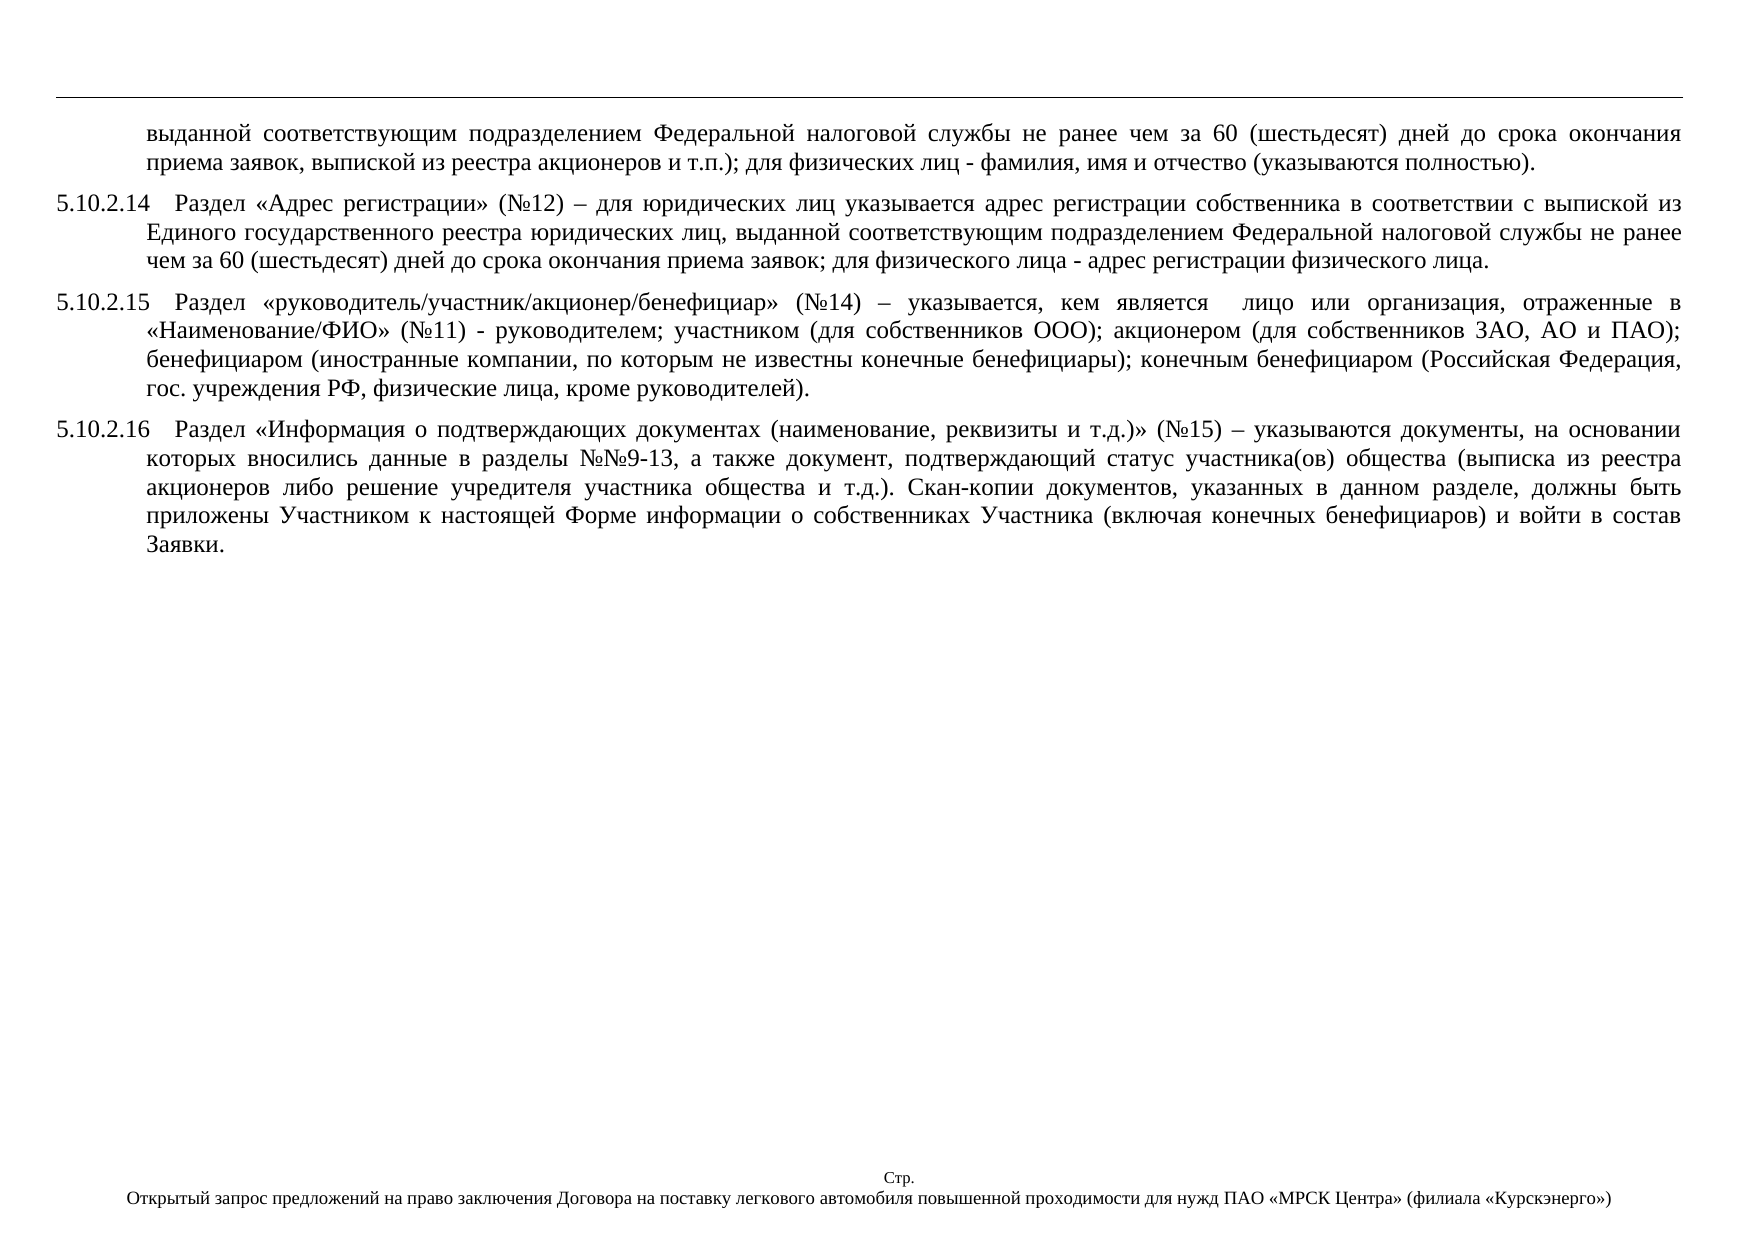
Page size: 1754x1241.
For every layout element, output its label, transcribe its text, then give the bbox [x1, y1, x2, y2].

list Раздел «Адрес регистрации» (№12) – для юридических лиц указывается адрес регистрации собственника в соответствии с выпиской из Единого государственного реестра юридических лиц, выданной соответствующим подразделением Федеральной налоговой службы не ранее чем за 60 (шестьдесят) дней до срока окончания приема заявок; для физического лица - адрес регистрации физического лица. [56, 188, 1683, 274]
list Раздел «Информация о подтверждающих документах (наименование, реквизиты и т.д.)» (№15) – указываются документы, на основании которых вносились данные в разделы №№9-13, а также документ, подтверждающий статус участника(ов) общества (выписка из реестра акционеров либо решение учредителя участника общества и т.д.). Скан-копии документов, указанных в данном разделе, должны быть приложены Участником к настоящей Форме информации о собственниках Участника (включая конечных бенефициаров) и войти в состав Заявки. [56, 414, 1683, 558]
list Раздел «руководитель/участник/акционер/бенефициар» (№14) – указывается, кем является лицо или организация, отраженные в «Наименование/ФИО» (№11) - руководителем; участником (для собственников ООО); акционером (для собственников ЗАО, АО и ПАО); бенефициаром (иностранные компании, по которым не известны конечные бенефициары); конечным бенефициаром (Российская Федерация, гос. учреждения РФ, физические лица, кроме руководителей). [56, 287, 1683, 402]
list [56, 118, 1683, 176]
